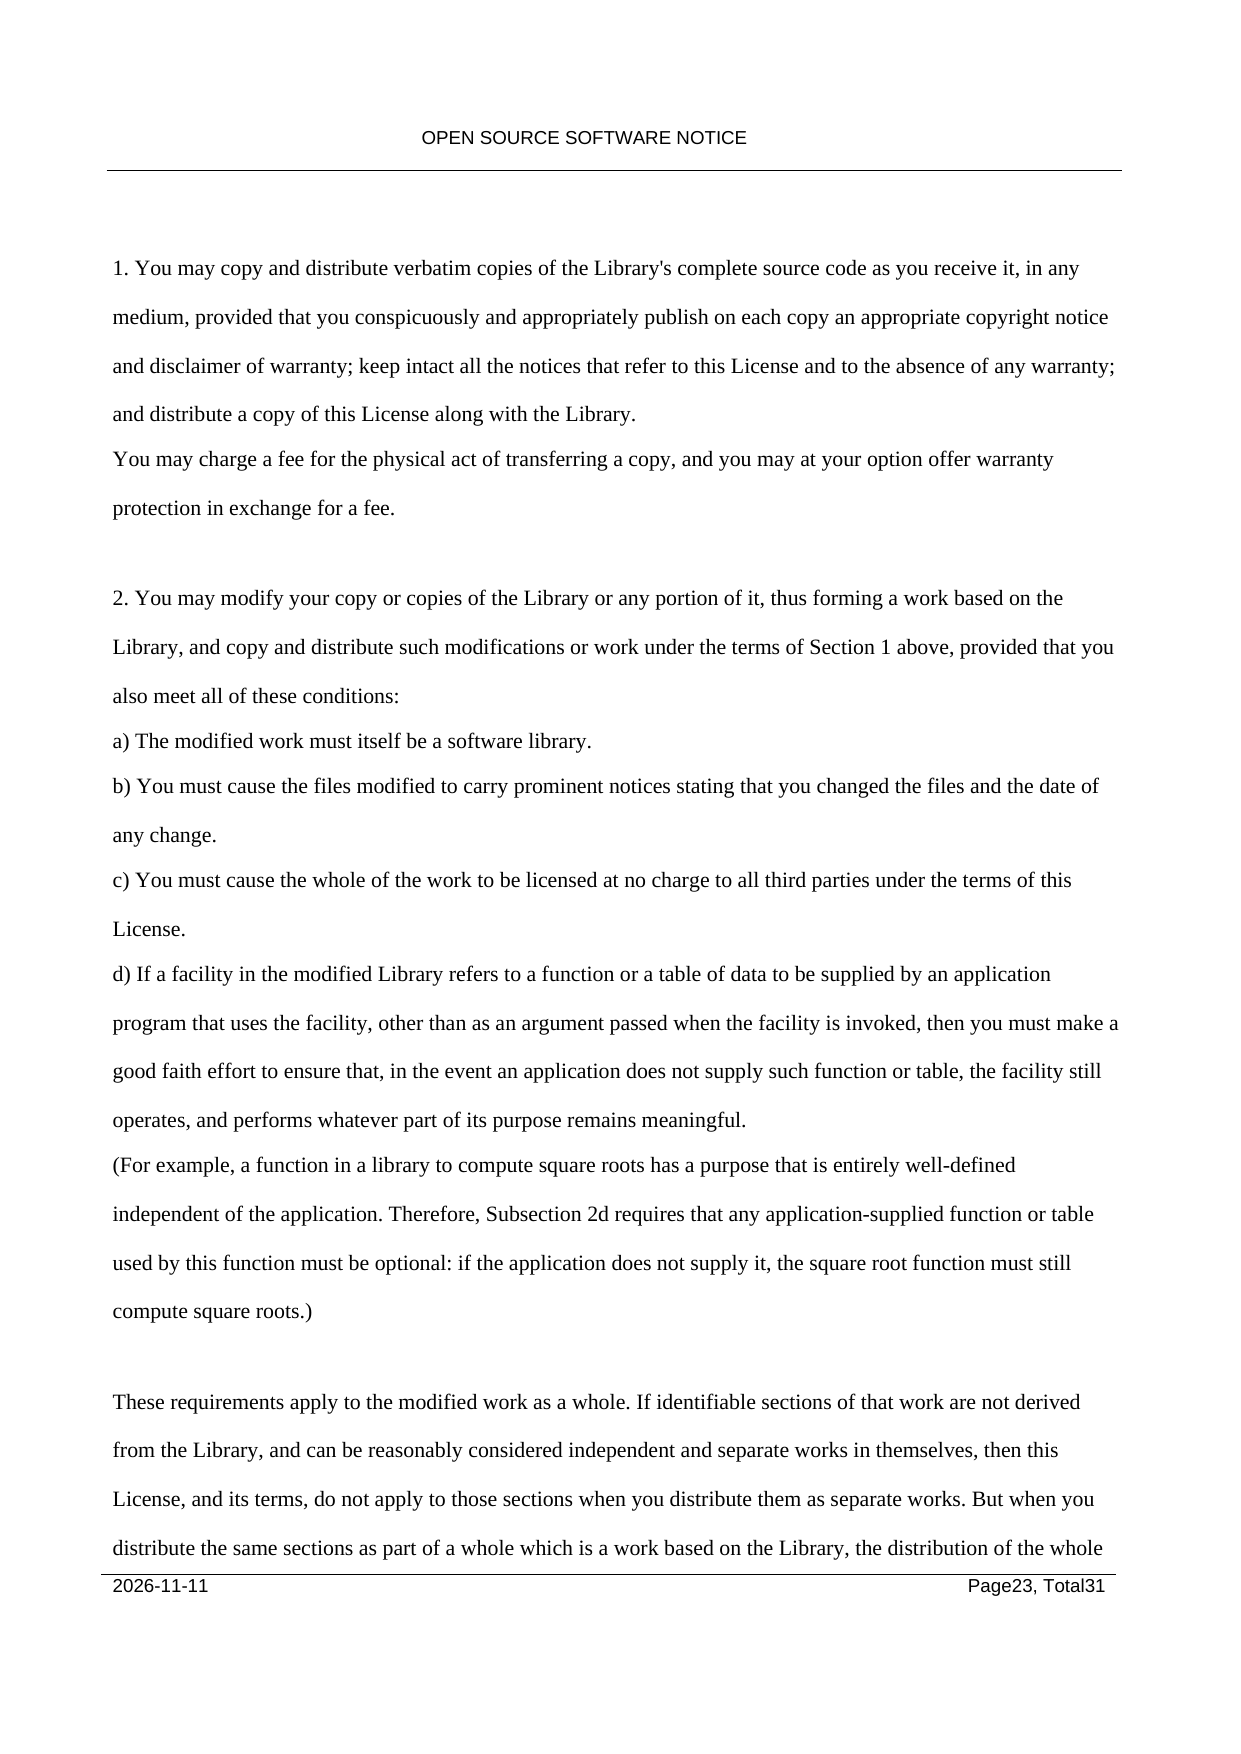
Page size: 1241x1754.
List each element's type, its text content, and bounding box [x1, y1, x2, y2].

text 2. You may modify your copy or copies of the Library or any portion of it, thus forming a work based on the Library, and copy and distribute such modifications or work under the terms of Section 1 above, provided that you also meet all of these conditions: [112, 582, 1128, 712]
text b) You must cause the files modified to carry prominent notices stating that you changed the files and the date of any change. [112, 769, 1128, 851]
text c) You must cause the whole of the work to be licensed at no charge to all third parties under the terms of this License. [112, 863, 1128, 944]
text 1. You may copy and distribute verbatim copies of the Library's complete source code as you receive it, in any medium, provided that you conspicuously and appropriately publish on each copy an appropriate copyright notice and disclaimer of warranty; keep intact all the notices that refer to this License and to the absence of any warranty; and distribute a copy of this License along with the Library. [112, 251, 1128, 430]
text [112, 1385, 1128, 1564]
text d) If a facility in the modified Library refers to a function or a table of data to be supplied by an application program that uses the facility, other than as an argument passed when the facility is invoked, then you must make a good faith effort to ensure that, in the event an application does not supply such function or table, the facility still operates, and performs whatever part of its purpose remains meaningful. [112, 957, 1128, 1136]
text You may charge a fee for the physical act of transferring a copy, and you may at your option offer warranty protection in exchange for a fee. [112, 443, 1128, 524]
text a) The modified work must itself be a software library. [112, 724, 1128, 757]
text (For example, a function in a library to compute square roots has a purpose that is entirely well-defined independent of the application. Therefore, Subsection 2d requires that any application-supplied function or table used by this function must be optional: if the application does not supply it, the square root function must still compute square roots.) [112, 1148, 1128, 1327]
